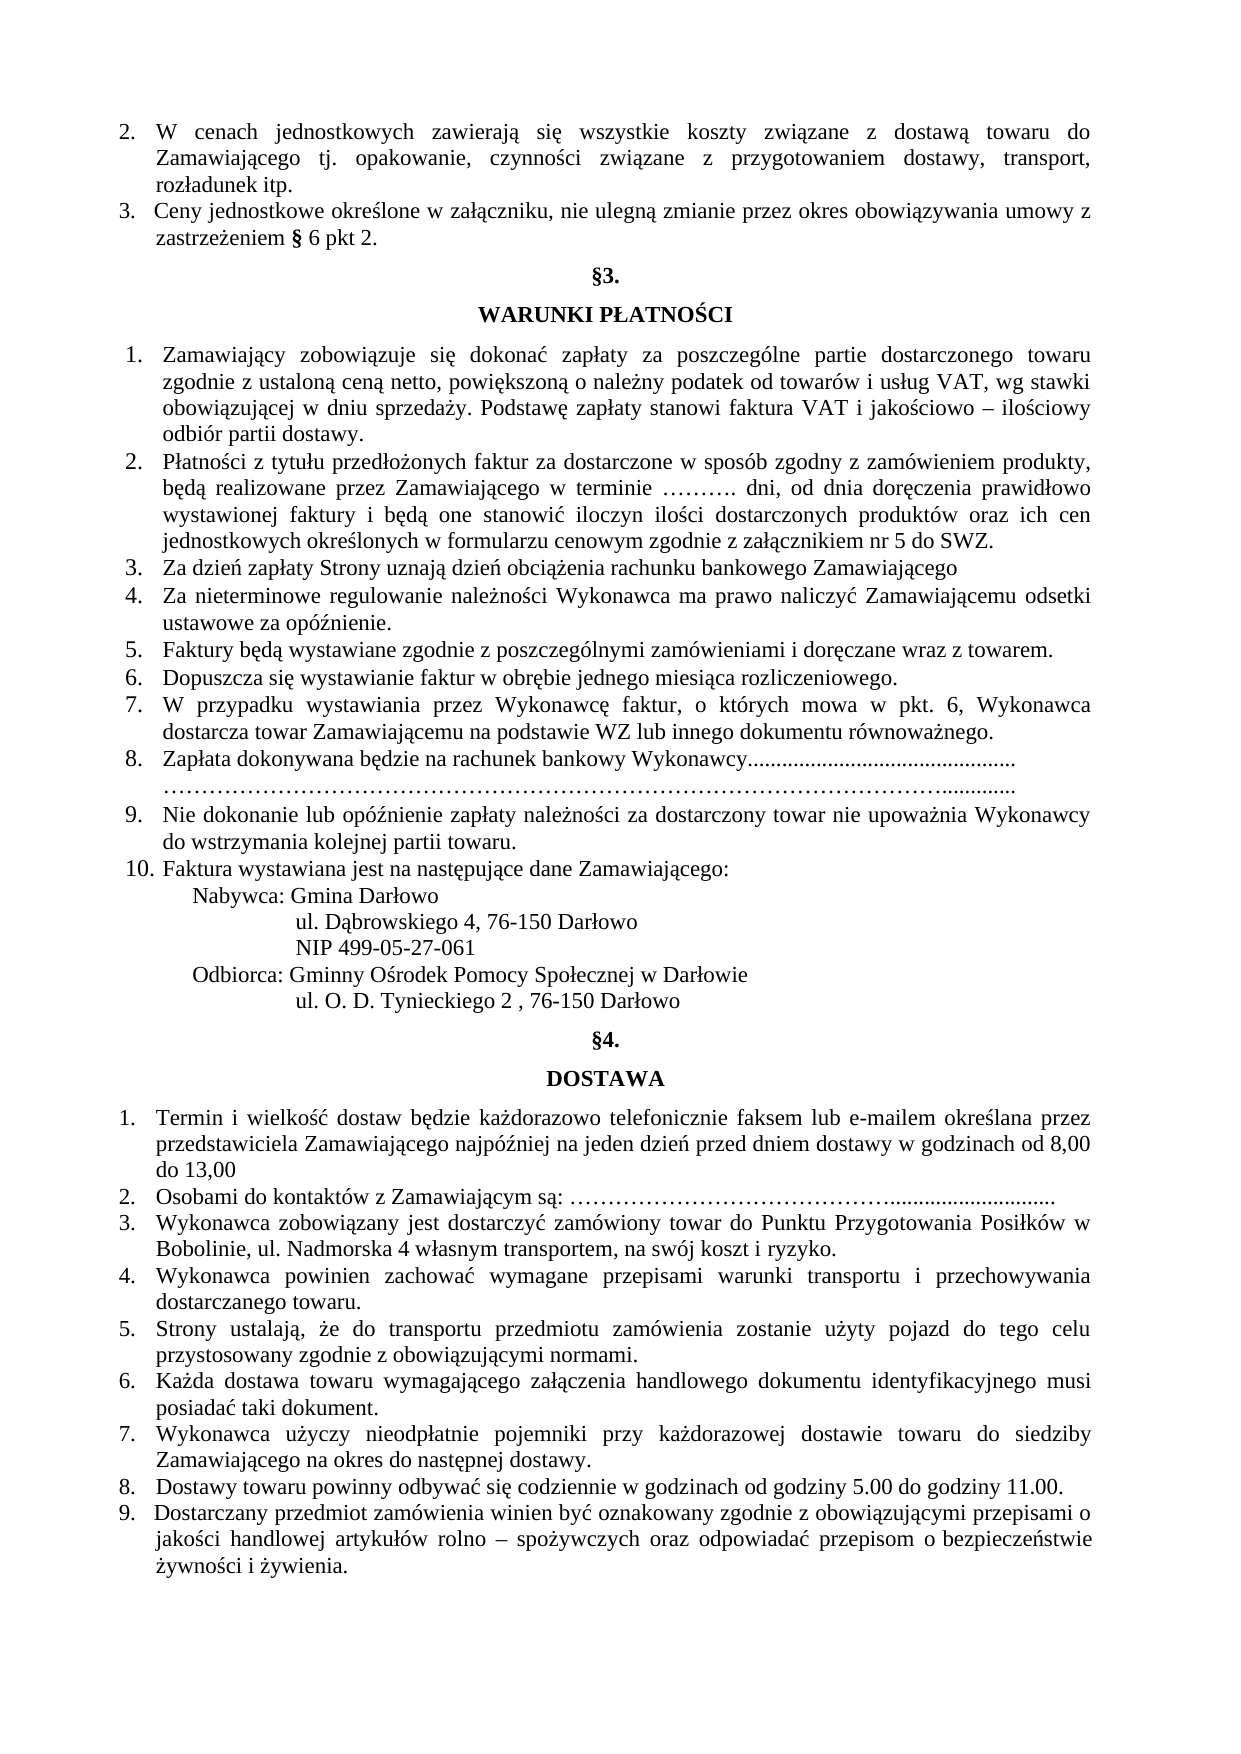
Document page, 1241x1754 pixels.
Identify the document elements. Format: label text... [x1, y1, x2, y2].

list Termin i wielkość dostaw będzie każdorazowo telefonicznie faksem lub e-mailem określana przez przedstawiciela Zamawiającego najpóźniej na jeden dzień przed dniem dostawy w godzinach od 8,00 do 13,00 [118, 1104, 1092, 1183]
list Wykonawca powinien zachować wymagane przepisami warunki transportu i przechowywania dostarczanego towaru. [118, 1262, 1092, 1314]
list W cenach jednostkowych zawierają się wszystkie koszty związane z dostawą towaru do Zamawiającego tj. opakowanie, czynności związane z przygotowaniem dostawy, transport, rozładunek itp. [118, 118, 1092, 197]
text WARUNKI PŁATNOŚCI [118, 301, 1092, 328]
list Za nieterminowe regulowanie należności Wykonawca ma prawo naliczyć Zamawiającemu odsetki ustawowe za opóźnienie. [125, 581, 1092, 635]
list Za dzień zapłaty Strony uznają dzień obciążenia rachunku bankowego Zamawiającego [125, 553, 1092, 581]
list Osobami do kontaktów z Zamawiającym są: ……………………………………............................. [118, 1183, 1092, 1209]
text §4. [118, 1026, 1092, 1052]
list Każda dostawa towaru wymagającego załączenia handlowego dokumentu identyfikacyjnego musi posiadać taki dokument. [118, 1367, 1092, 1420]
text §3. [118, 262, 1092, 289]
text 3. Ceny jednostkowe określone w załączniku, nie ulegną zmianie przez okres obowiązywania umowy z zastrzeżeniem § 6 pkt 2. [118, 197, 1092, 250]
list Zamawiający zobowiązuje się dokonać zapłaty za poszczególne partie dostarczonego towaru zgodnie z ustaloną ceną netto, powiększoną o należny podatek od towarów i usług VAT, wg stawki obowiązującej w dniu sprzedaży. Podstawę zapłaty stanowi faktura VAT i jakościowo – ilościowy odbiór partii dostawy. [125, 340, 1092, 447]
list Strony ustalają, że do transportu przedmiotu zamówienia zostanie użyty pojazd do tego celu przystosowany zgodnie z obowiązującymi normami. [118, 1314, 1092, 1367]
text DOSTAWA [118, 1065, 1092, 1091]
text ul. Dąbrowskiego 4, 76-150 Darłowo [295, 908, 1092, 934]
list …………………………………………………………………………………………............. [162, 772, 1092, 798]
list Dostawy towaru powinny odbywać się codziennie w godzinach od godziny 5.00 do godziny 11.00. [118, 1473, 1092, 1499]
list Zapłata dokonywana będzie na rachunek bankowy Wykonawcy............................................... [125, 744, 1092, 772]
text ul. O. D. Tynieckiego 2 , 76-150 Darłowo [153, 987, 319, 1013]
list Dostarczany przedmiot zamówienia winien być oznakowany zgodnie z obowiązującymi przepisami o jakości handlowej artykułów rolno – spożywczych oraz odpowiadać przepisom o bezpieczeństwie żywności i żywienia. [118, 1499, 1092, 1578]
list Płatności z tytułu przedłożonych faktur za dostarczone w sposób zgodny z zamówieniem produkty, będą realizowane przez Zamawiającego w terminie ………. dni, od dnia doręczenia prawidłowo wystawionej faktury i będą one stanowić iloczyn ilości dostarczonych produktów oraz ich cen jednostkowych określonych w formularzu cenowym zgodnie z załącznikiem nr 5 do SWZ. [125, 447, 1092, 553]
text Odbiorca: Gminny Ośrodek Pomocy Społecznej w Darłowie [192, 961, 1092, 987]
list Dopuszcza się wystawianie faktur w obrębie jednego miesiąca rozliczeniowego. [125, 663, 1092, 690]
list Nie dokonanie lub opóźnienie zapłaty należności za dostarczony towar nie upoważnia Wykonawcy do wstrzymania kolejnej partii towaru. [125, 800, 1092, 854]
text NIP 499-05-27-061 [295, 934, 1092, 961]
list Faktura wystawiana jest na następujące dane Zamawiającego: [125, 854, 1092, 882]
text ul. O. D. Tynieckiego 2 , 76-150 Darłowo [512, 987, 1092, 1013]
text Nabywca: Gmina Darłowo [192, 882, 1092, 908]
list Faktury będą wystawiane zgodnie z poszczególnymi zamówieniami i doręczane wraz z towarem. [125, 635, 1092, 663]
list Wykonawca użyczy nieodpłatnie pojemniki przy każdorazowej dostawie towaru do siedziby Zamawiającego na okres do następnej dostawy. [118, 1420, 1092, 1473]
list Wykonawca zobowiązany jest dostarczyć zamówiony towar do Punktu Przygotowania Posiłków w Bobolinie, ul. Nadmorska 4 własnym transportem, na swój koszt i ryzyko. [118, 1209, 1092, 1262]
list W przypadku wystawiania przez Wykonawcę faktur, o których mowa w pkt. 6, Wykonawca dostarcza towar Zamawiającemu na podstawie WZ lub innego dokumentu równoważnego. [125, 690, 1092, 744]
